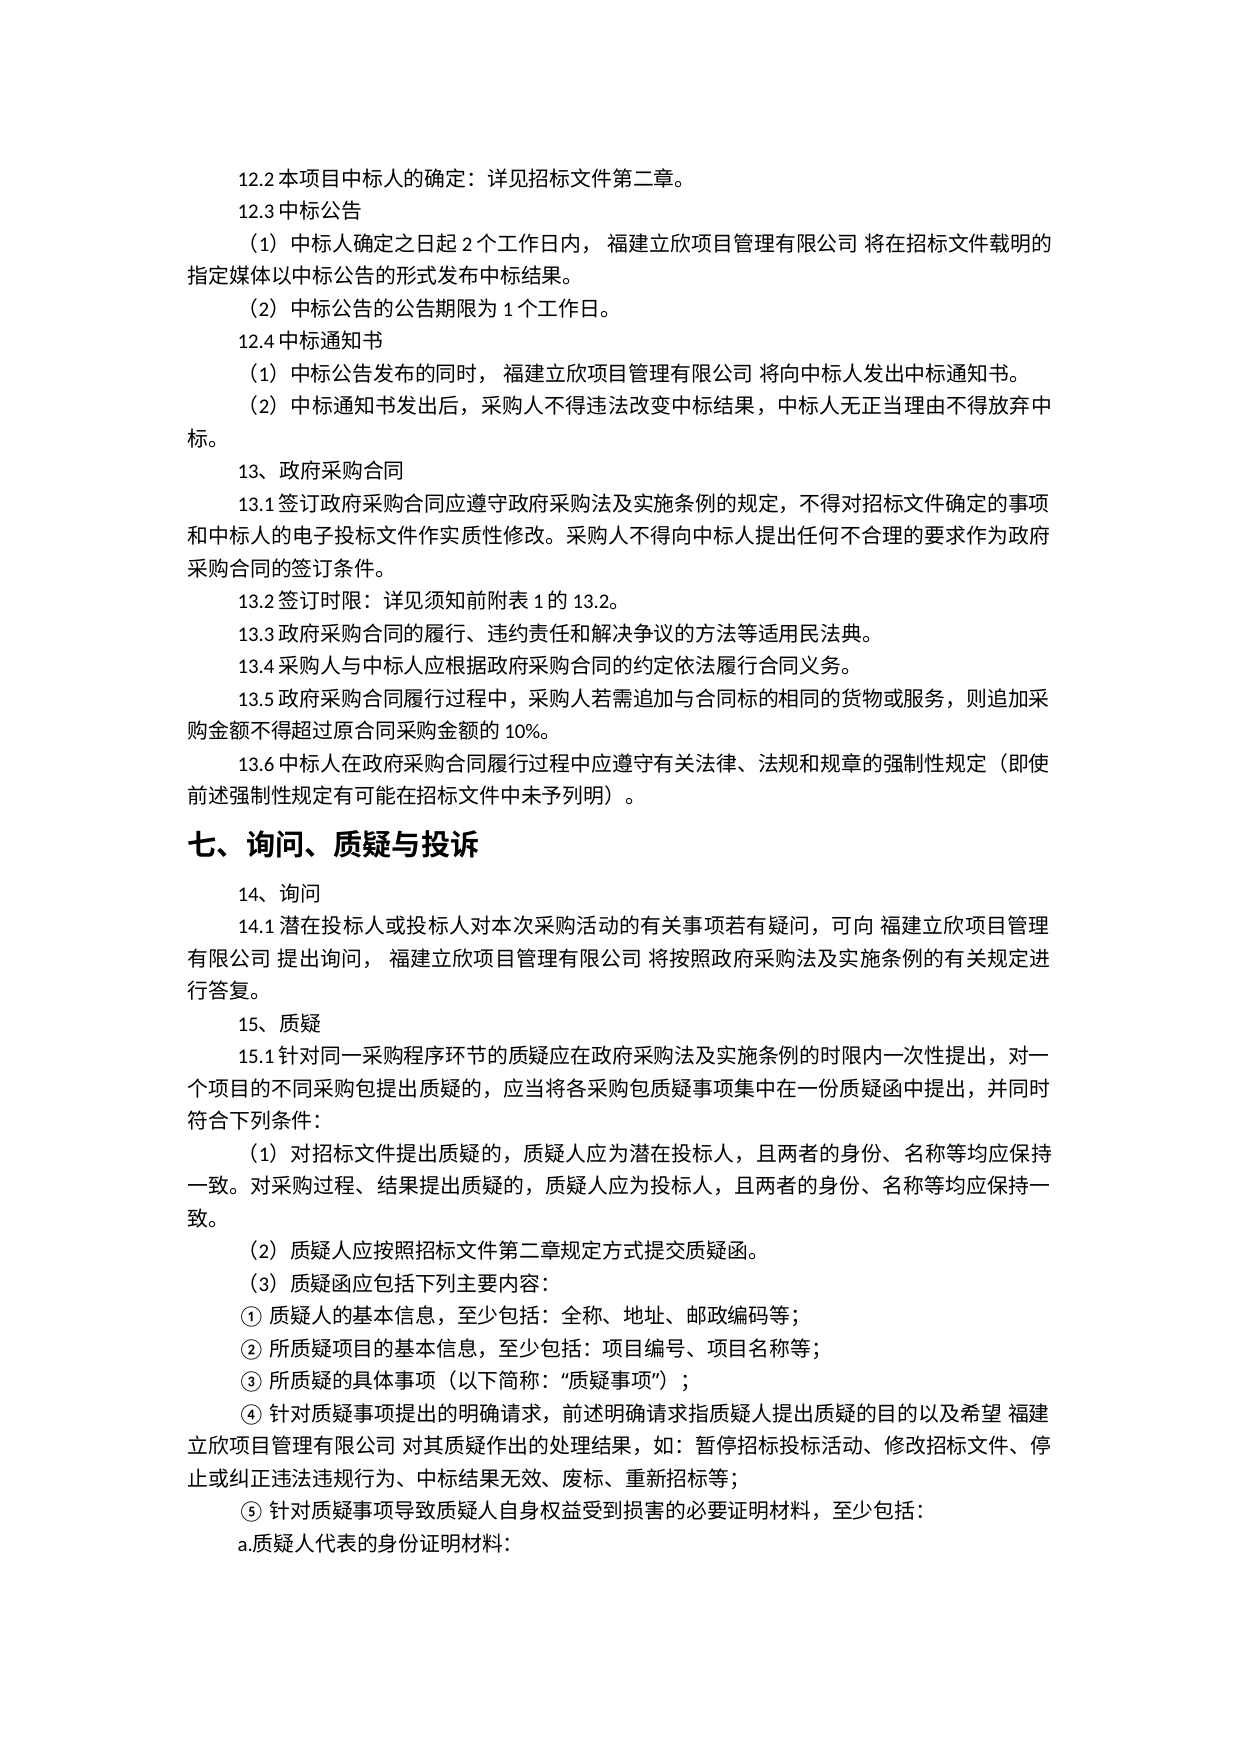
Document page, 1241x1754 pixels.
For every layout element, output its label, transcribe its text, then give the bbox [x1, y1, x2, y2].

text （1）中标公告发布的同时， 福建立欣项目管理有限公司 将向中标人发出中标通知书。 [187, 357, 1053, 389]
text ②所质疑项目的基本信息，至少包括：项目编号、项目名称等； [187, 1332, 1053, 1364]
text 13.2签订时限：详见须知前附表1的13.2。 [187, 584, 1053, 617]
text （3）质疑函应包括下列主要内容： [187, 1267, 1053, 1299]
text 13.5政府采购合同履行过程中，采购人若需追加与合同标的相同的货物或服务，则追加采购金额不得超过原合同采购金额的10%。 [187, 682, 1053, 747]
text 14、询问 [187, 877, 1053, 909]
text 12.2本项目中标人的确定：详见招标文件第二章。 [187, 162, 1053, 194]
text 14.1潜在投标人或投标人对本次采购活动的有关事项若有疑问，可向 福建立欣项目管理有限公司 提出询问， 福建立欣项目管理有限公司 将按照政府采购法及实施条例的有关规定进行答复。 [187, 909, 1053, 1007]
text ④针对质疑事项提出的明确请求，前述明确请求指质疑人提出质疑的目的以及希望 福建立欣项目管理有限公司 对其质疑作出的处理结果，如：暂停招标投标活动、修改招标文件、停止或纠正违法违规行为、中标结果无效、废标、重新招标等； [187, 1397, 1053, 1494]
text （2）中标通知书发出后，采购人不得违法改变中标结果，中标人无正当理由不得放弃中标。 [187, 389, 1053, 454]
text （1）中标人确定之日起2个工作日内， 福建立欣项目管理有限公司 将在招标文件载明的指定媒体以中标公告的形式发布中标结果。 [187, 227, 1053, 292]
text 13.4采购人与中标人应根据政府采购合同的约定依法履行合同义务。 [187, 649, 1053, 682]
text 15、质疑 [187, 1007, 1053, 1039]
text 13、政府采购合同 [187, 454, 1053, 487]
text （2）质疑人应按照招标文件第二章规定方式提交质疑函。 [187, 1234, 1053, 1267]
text 七、询问、质疑与投诉 [187, 812, 1053, 877]
text 13.6中标人在政府采购合同履行过程中应遵守有关法律、法规和规章的强制性规定（即使前述强制性规定有可能在招标文件中未予列明）。 [187, 747, 1053, 812]
text ⑤针对质疑事项导致质疑人自身权益受到损害的必要证明材料，至少包括： [187, 1494, 1053, 1527]
text 12.4中标通知书 [187, 324, 1053, 357]
text ③所质疑的具体事项（以下简称：“质疑事项”）； [187, 1364, 1053, 1397]
text （1）对招标文件提出质疑的，质疑人应为潜在投标人，且两者的身份、名称等均应保持一致。对采购过程、结果提出质疑的，质疑人应为投标人，且两者的身份、名称等均应保持一致。 [187, 1137, 1053, 1234]
text （2）中标公告的公告期限为1个工作日。 [187, 292, 1053, 324]
text 15.1针对同一采购程序环节的质疑应在政府采购法及实施条例的时限内一次性提出，对一个项目的不同采购包提出质疑的，应当将各采购包质疑事项集中在一份质疑函中提出，并同时符合下列条件： [187, 1039, 1053, 1137]
text 13.1签订政府采购合同应遵守政府采购法及实施条例的规定，不得对招标文件确定的事项和中标人的电子投标文件作实质性修改。采购人不得向中标人提出任何不合理的要求作为政府采购合同的签订条件。 [187, 487, 1053, 584]
text a.质疑人代表的身份证明材料： [187, 1527, 1053, 1559]
text 12.3中标公告 [187, 194, 1053, 227]
text ①质疑人的基本信息，至少包括：全称、地址、邮政编码等； [187, 1299, 1053, 1332]
text 13.3政府采购合同的履行、违约责任和解决争议的方法等适用民法典。 [187, 617, 1053, 649]
